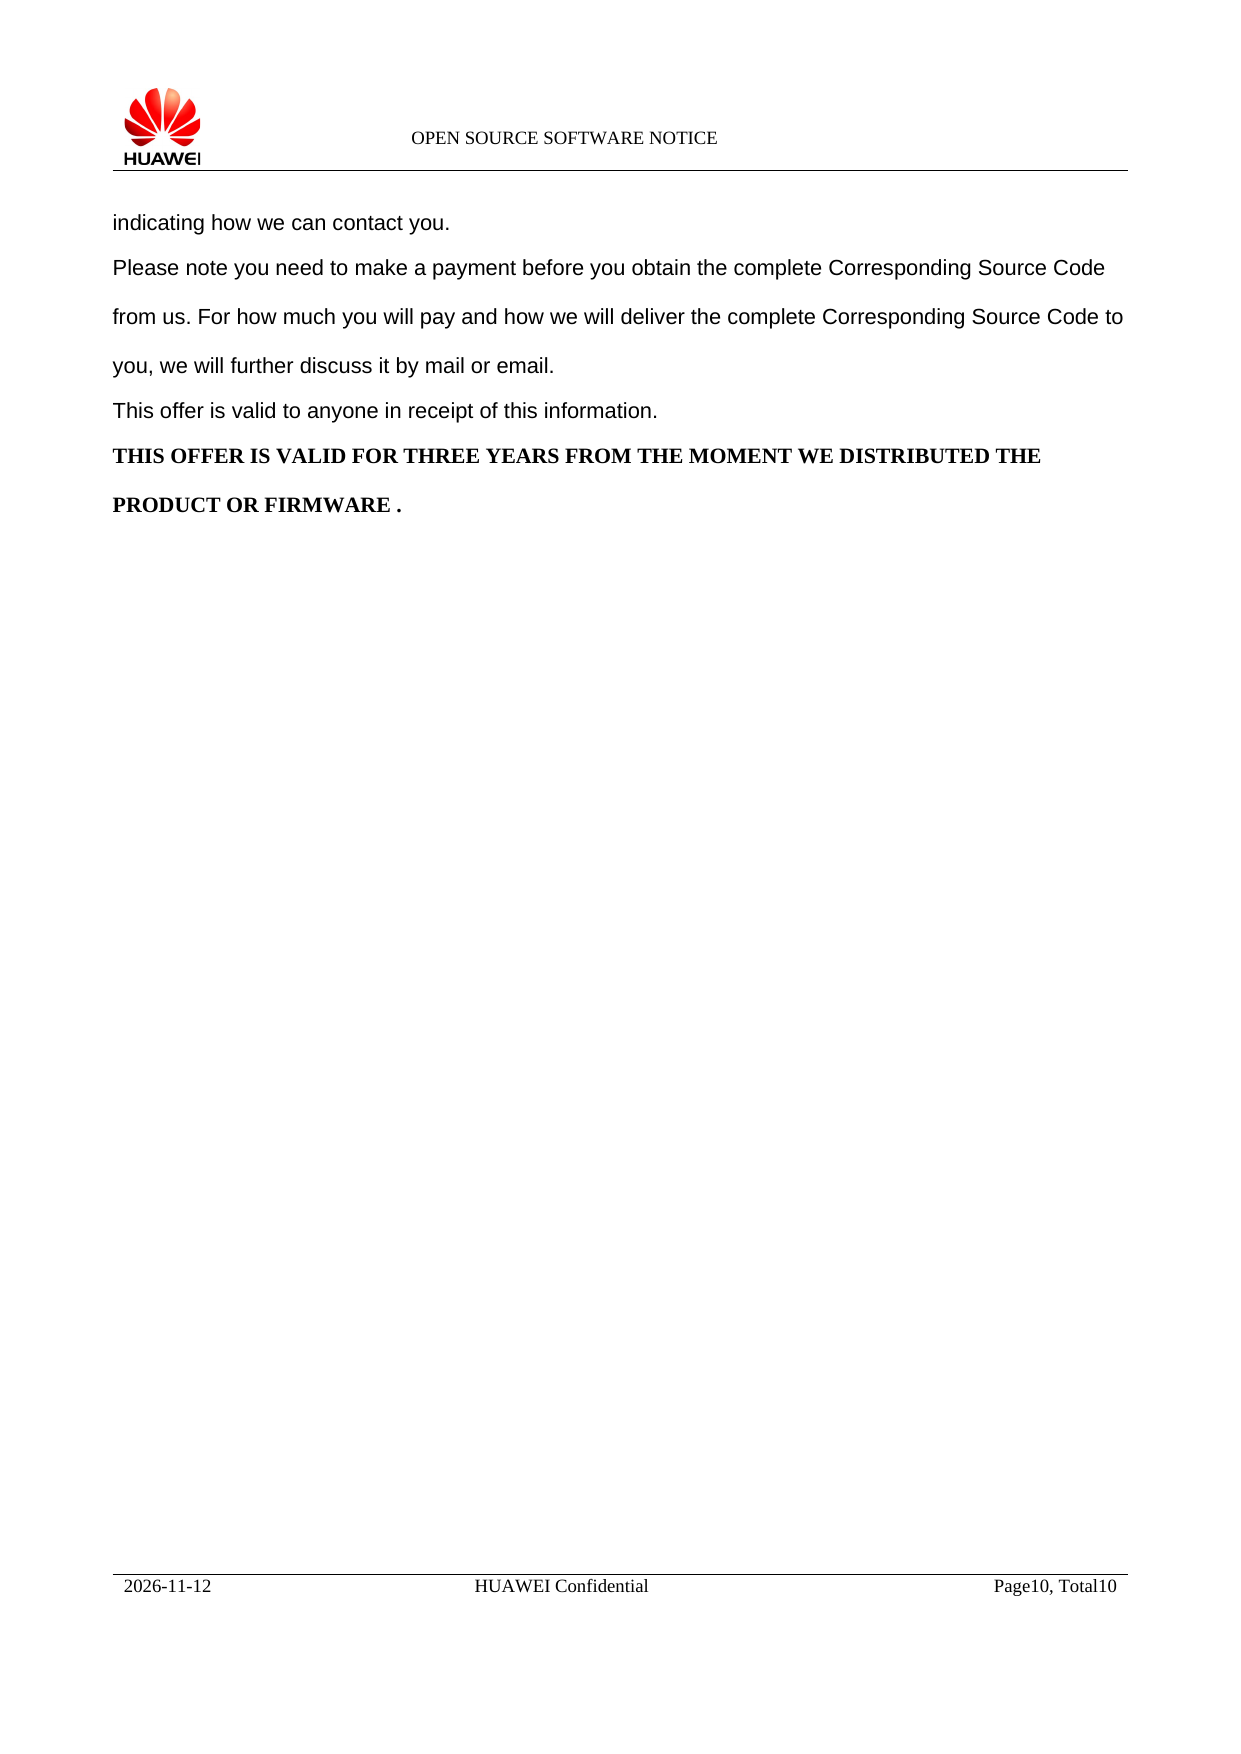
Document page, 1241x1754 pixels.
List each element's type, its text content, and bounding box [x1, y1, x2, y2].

picture [124, 88, 201, 165]
text This offer is valid to anyone in receipt of this information. [112, 394, 1128, 427]
text detailing the name of the product and the firmware version for which you need the source code and indicating how we can contact you. [112, 206, 1128, 239]
text This offer is valid for three years from the moment we distributed the product or firmware . [112, 439, 1128, 520]
text Please note you need to make a payment before you obtain the complete Corresponding Source Code from us. For how much you will pay and how we will deliver the complete Corresponding Source Code to you, we will further discuss it by mail or email. [112, 251, 1128, 381]
